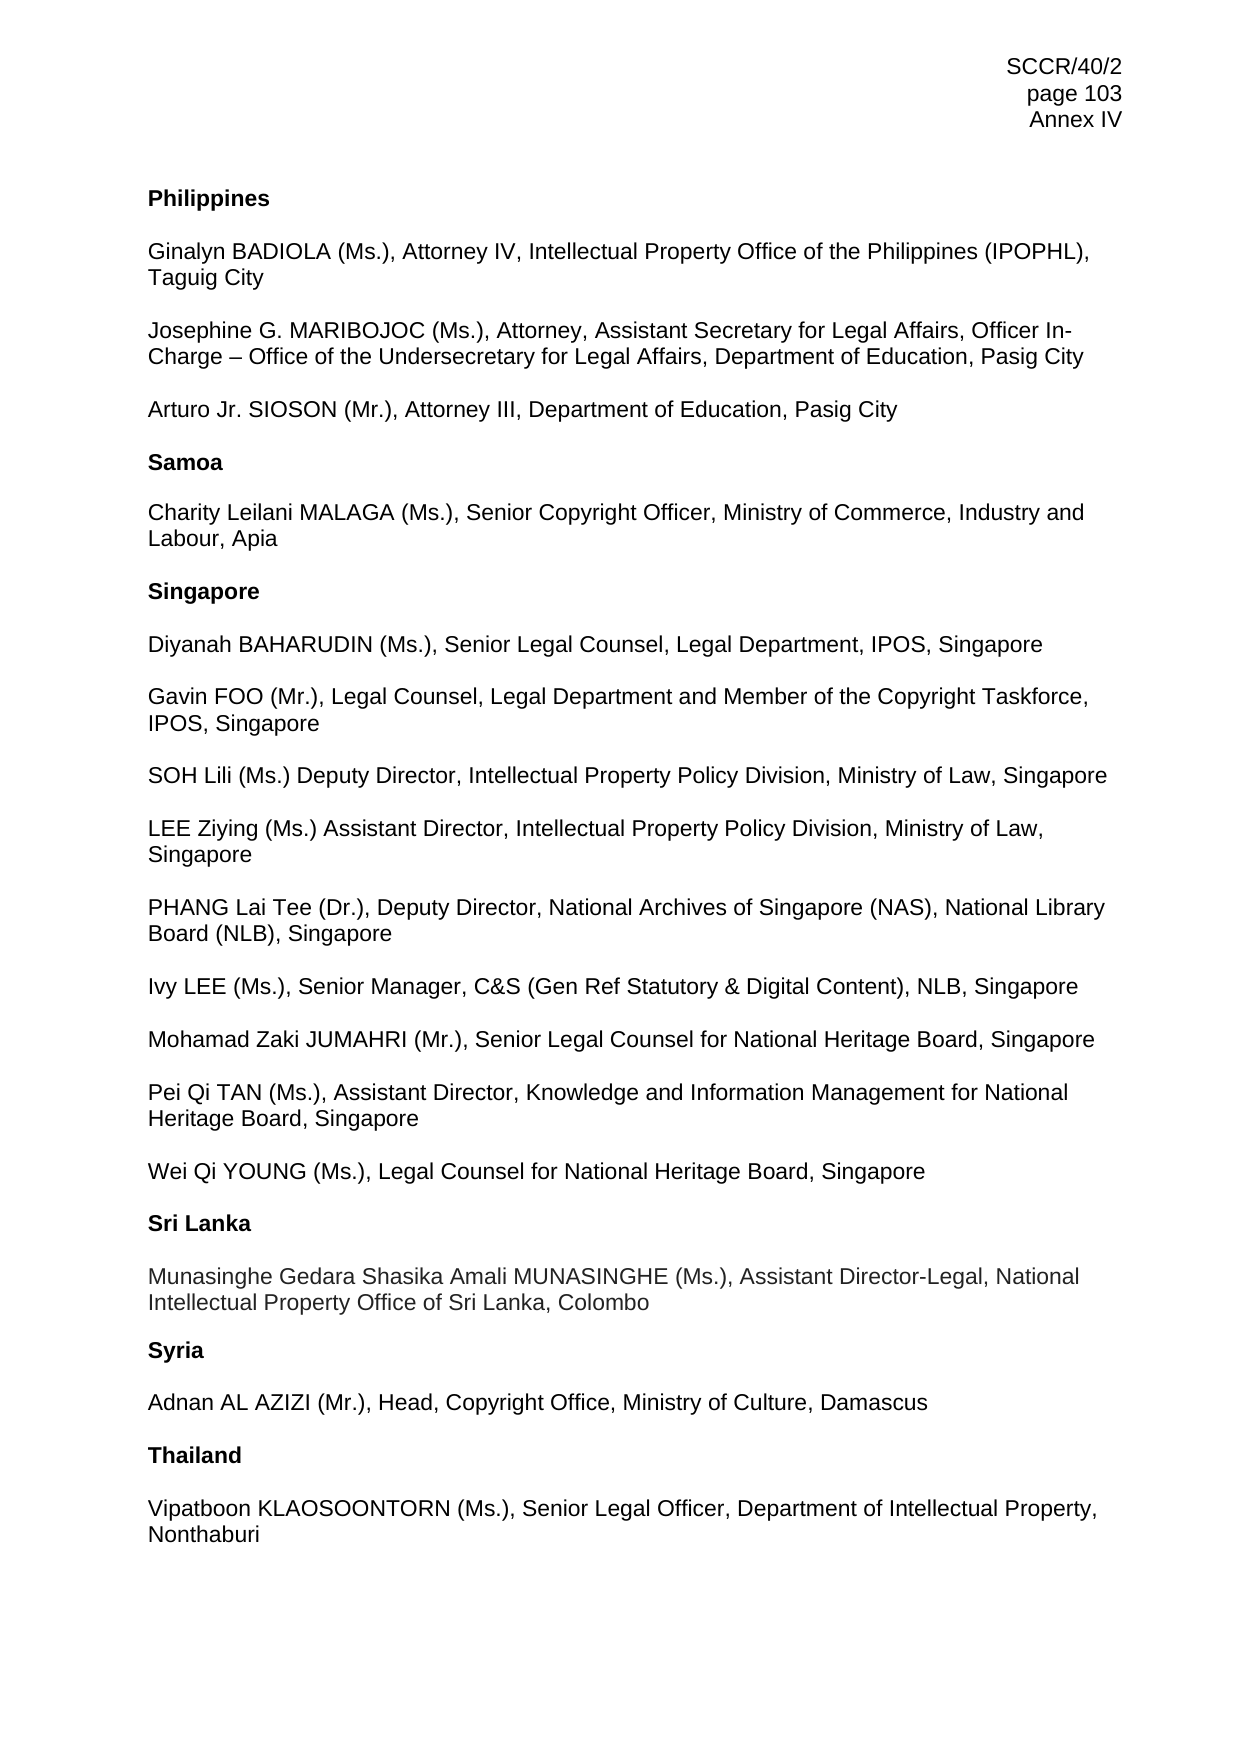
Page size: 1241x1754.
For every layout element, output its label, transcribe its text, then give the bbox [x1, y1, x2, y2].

text Singapore [148, 578, 1122, 604]
list Ivy LEE (Ms.), Senior Manager, C&S (Gen Ref Statutory & Digital Content), NLB, Singapore [148, 973, 1122, 999]
text SOH Lili (Ms.) Deputy Director, Intellectual Property Policy Division, Ministry of Law, Singapore [148, 762, 1122, 789]
list Vipatboon KLAOSOONTORN (Ms.), Senior Legal Officer, Department of Intellectual Property, Nonthaburi [148, 1495, 1122, 1547]
list Diyanah BAHARUDIN (Ms.), Senior Legal Counsel, Legal Department, IPOS, Singapore [148, 631, 1122, 657]
text Philippines [148, 185, 1122, 211]
list Charity Leilani MALAGA (Ms.), Senior Copyright Officer, Ministry of Commerce, Industry and Labour, Apia [148, 499, 1122, 551]
text Pei Qi TAN (Ms.), Assistant Director, Knowledge and Information Management for National Heritage Board, Singapore [148, 1078, 1122, 1131]
text Josephine G. MARIBOJOC (Ms.), Attorney, Assistant Secretary for Legal Affairs, Officer In-Charge – Office of the Undersecretary for Legal Affairs, Department of Education, Pasig City [148, 317, 1122, 369]
text Wei Qi YOUNG (Ms.), Legal Counsel for National Heritage Board, Singapore [148, 1158, 1122, 1184]
text Mohamad Zaki JUMAHRI (Mr.), Senior Legal Counsel for National Heritage Board, Singapore [148, 1026, 1122, 1052]
text LEE Ziying (Ms.) Assistant Director, Intellectual Property Policy Division, Ministry of Law, Singapore [148, 815, 1122, 868]
text Syria [148, 1337, 1122, 1363]
list PHANG Lai Tee (Dr.), Deputy Director, National Archives of Singapore (NAS), National Library Board (NLB), Singapore [148, 894, 1122, 947]
text Sri Lanka [148, 1210, 1122, 1237]
text Thailand [148, 1442, 1122, 1468]
text Ginalyn BADIOLA (Ms.), Attorney IV, Intellectual Property Office of the Philippines (IPOPHL), Taguig City [148, 238, 1122, 290]
text Munasinghe Gedara Shasika Amali MUNASINGHE (Ms.), Assistant Director-Legal, National Intellectual Property Office of Sri Lanka, Colombo [148, 1263, 1122, 1316]
text Arturo Jr. SIOSON (Mr.), Attorney III, Department of Education, Pasig City [148, 396, 1122, 422]
list Adnan AL AZIZI (Mr.), Head, Copyright Office, Ministry of Culture, Damascus [148, 1389, 1122, 1416]
list Gavin FOO (Mr.), Legal Counsel, Legal Department and Member of the Copyright Taskforce, IPOS, Singapore [148, 683, 1122, 736]
text Samoa [148, 448, 1122, 475]
